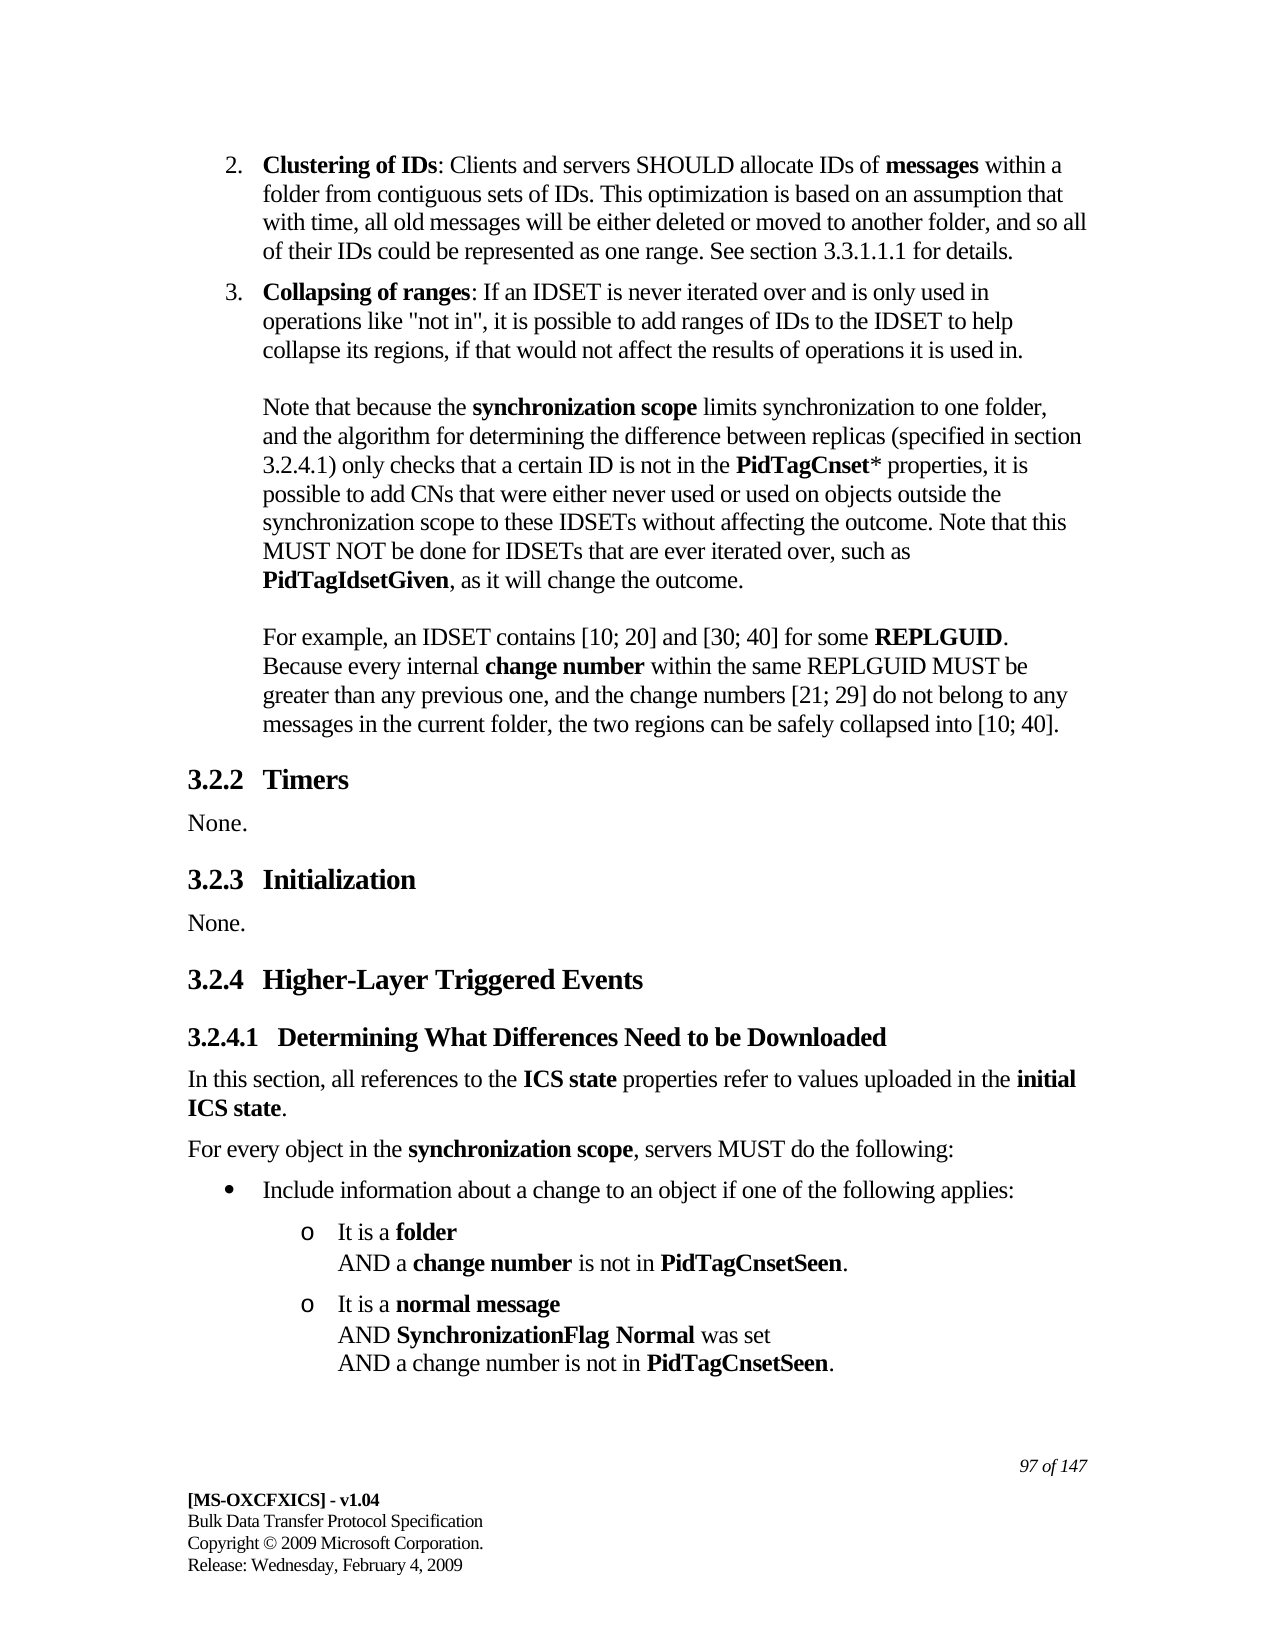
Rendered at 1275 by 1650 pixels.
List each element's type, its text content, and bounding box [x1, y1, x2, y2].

list Collapsing of ranges: If an IDSET is never iterated over and is only used in operations like "not in", it is possible to add ranges of IDs to the IDSET to help collapse its regions, if that would not affect the results of operations it is used in. Note that because the synchronization scope limits synchronization to one folder, and the algorithm for determining the difference between replicas (specified in section 3.2.4.1) only checks that a certain ID is not in the PidTagCnset* properties, it is possible to add CNs that were either never used or used on objects outside the synchronization scope to these IDSETs without affecting the outcome. Note that this MUST NOT be done for IDSETs that are ever iterated over, such as PidTagIdsetGiven, as it will change the outcome. For example, an IDSET contains [10; 20] and [30; 40] for some REPLGUID. Because every internal change number within the same REPLGUID MUST be greater than any previous one, and the change numbers [21; 29] do not belong to any messages in the current folder, the two regions can be safely collapsed into [10; 40]. [225, 277, 1087, 737]
text For every object in the synchronization scope, servers MUST do the following: [187, 1134, 1087, 1163]
list It is a normal message AND SynchronizationFlag Normal was set AND a change number is not in PidTagCnsetSeen. [300, 1289, 1087, 1377]
subtitle Higher-Layer Triggered Events [187, 962, 1087, 996]
text None. [187, 808, 1087, 837]
subtitle Timers [187, 762, 1087, 796]
list Include information about a change to an object if one of the following applies: [225, 1176, 1087, 1204]
text None. [187, 908, 1087, 937]
list Clustering of IDs: Clients and servers SHOULD allocate IDs of messages within a folder from contiguous sets of IDs. This optimization is based on an assumption that with time, all old messages will be either deleted or moved to another folder, and so all of their IDs could be represented as one range. See section 3.3.1.1.1 for details. [225, 150, 1087, 265]
list It is a folder AND a change number is not in PidTagCnsetSeen. [300, 1217, 1087, 1276]
text In this section, all references to the ICS state properties refer to values uploaded in the initial ICS state. [187, 1064, 1087, 1122]
subtitle Determining What Differences Need to be Downloaded [187, 1021, 1087, 1052]
subtitle Initialization [187, 862, 1087, 896]
